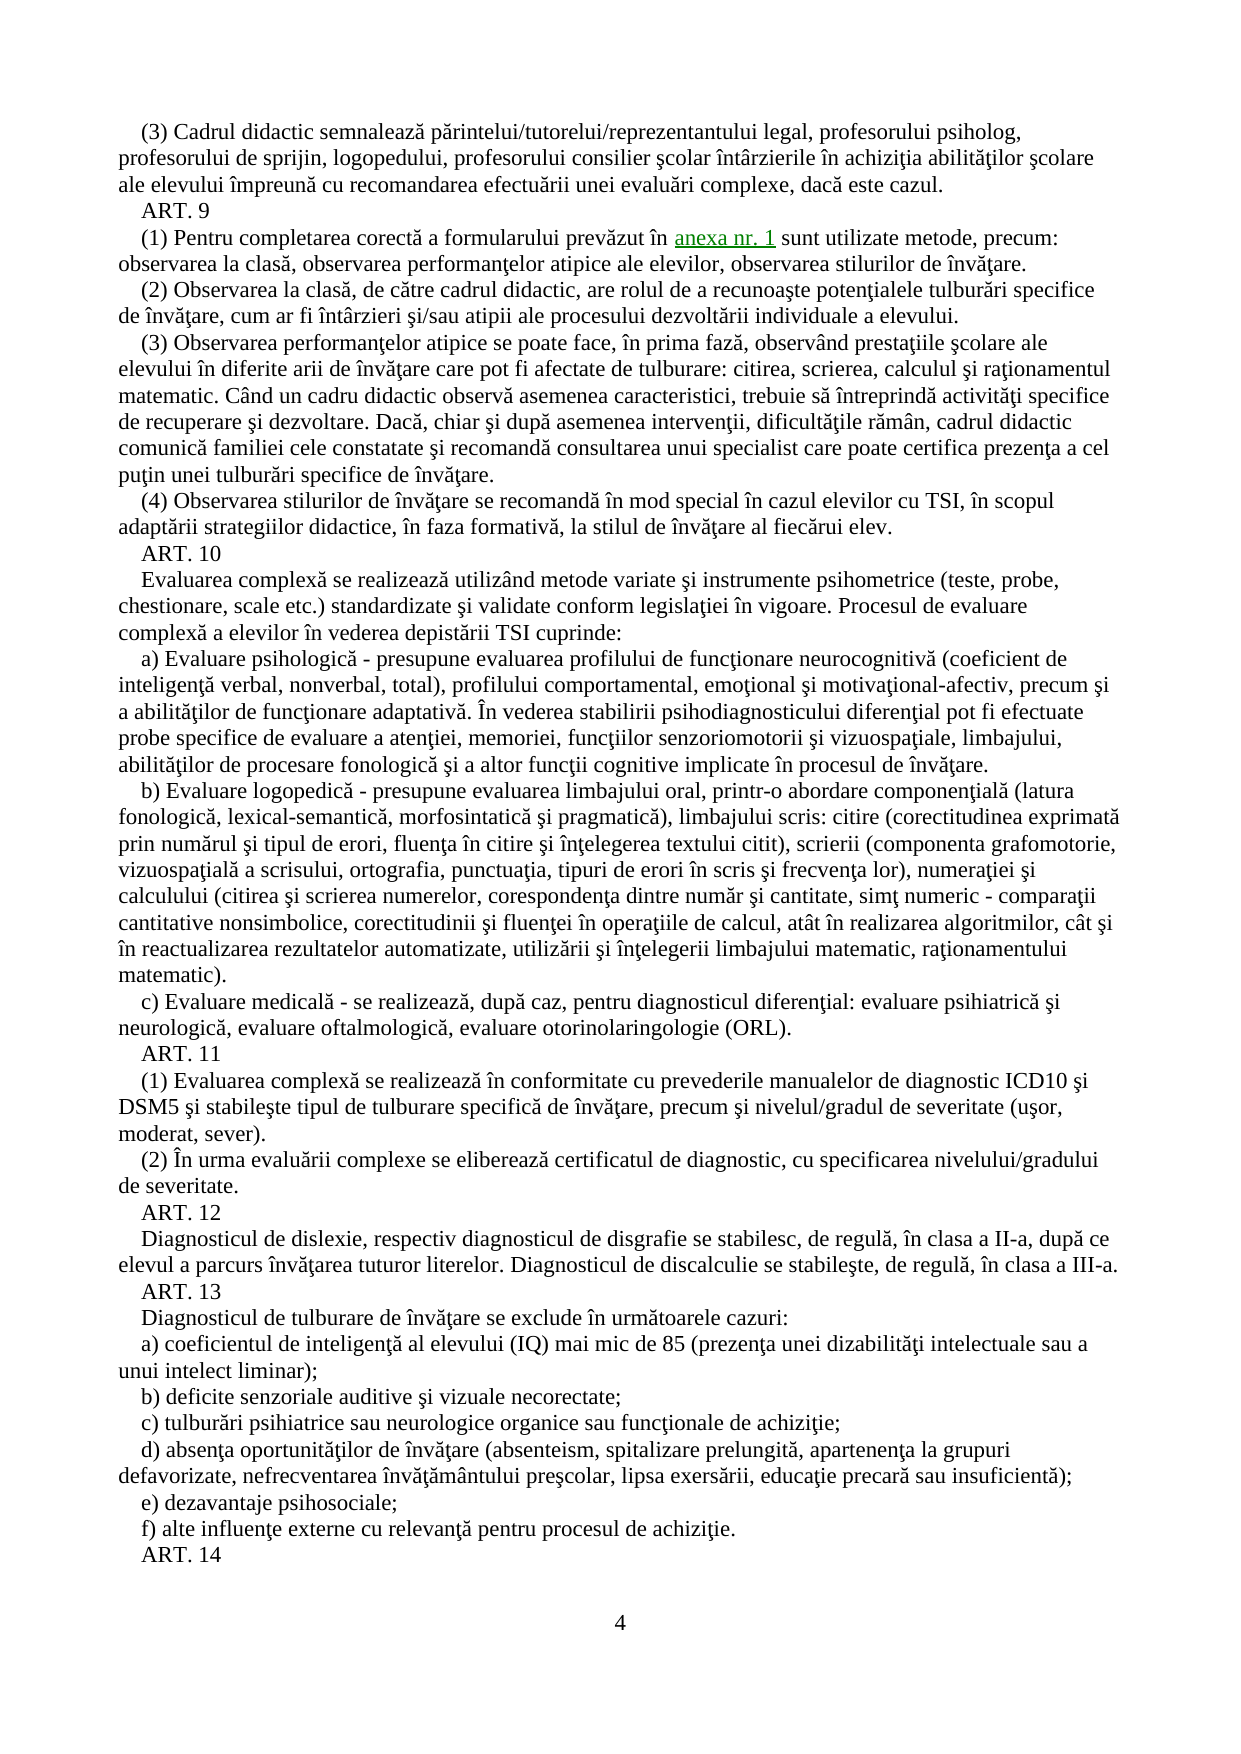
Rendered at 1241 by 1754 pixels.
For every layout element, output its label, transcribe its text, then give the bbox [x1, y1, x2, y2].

text Diagnosticul de tulburare de învăţare se exclude în următoarele cazuri: [118, 1304, 1122, 1330]
text (4) Observarea stilurilor de învăţare se recomandă în mod special în cazul elevilor cu TSI, în scopul adaptării strategiilor didactice, în faza formativă, la stilul de învăţare al fiecărui elev. [118, 487, 1122, 540]
text (2) Observarea la clasă, de către cadrul didactic, are rolul de a recunoaşte potenţialele tulburări specifice de învăţare, cum ar fi întârzieri şi/sau atipii ale procesului dezvoltării individuale a elevului. [118, 276, 1122, 329]
text ART. 13 [118, 1278, 1122, 1304]
text Evaluarea complexă se realizează utilizând metode variate şi instrumente psihometrice (teste, probe, chestionare, scale etc.) standardizate şi validate conform legislaţiei în vigoare. Procesul de evaluare complexă a elevilor în vederea depistării TSI cuprinde: [118, 566, 1122, 645]
text a) coeficientul de inteligenţă al elevului (IQ) mai mic de 85 (prezenţa unei dizabilităţi intelectuale sau a unui intelect liminar); [118, 1330, 1122, 1383]
text a) Evaluare psihologică - presupune evaluarea profilului de funcţionare neurocognitivă (coeficient de inteligenţă verbal, nonverbal, total), profilului comportamental, emoţional şi motivaţional-afectiv, precum şi a abilităţilor de funcţionare adaptativă. În vederea stabilirii psihodiagnosticului diferenţial pot fi efectuate probe specifice de evaluare a atenţiei, memoriei, funcţiilor senzoriomotorii şi vizuospaţiale, limbajului, abilităţilor de procesare fonologică şi a altor funcţii cognitive implicate în procesul de învăţare. [118, 645, 1122, 777]
text (1) Evaluarea complexă se realizează în conformitate cu prevederile manualelor de diagnostic ICD10 şi DSM5 şi stabileşte tipul de tulburare specifică de învăţare, precum şi nivelul/gradul de severitate (uşor, moderat, sever). [118, 1067, 1122, 1146]
text ART. 11 [118, 1041, 1122, 1067]
text ART. 9 [118, 197, 1122, 223]
text ART. 10 [118, 540, 1122, 566]
text d) absenţa oportunităţilor de învăţare (absenteism, spitalizare prelungită, apartenenţa la grupuri defavorizate, nefrecventarea învăţământului preşcolar, lipsa exersării, educaţie precară sau insuficientă); [118, 1436, 1122, 1488]
text c) Evaluare medicală - se realizează, după caz, pentru diagnosticul diferenţial: evaluare psihiatrică şi neurologică, evaluare oftalmologică, evaluare otorinolaringologie (ORL). [118, 988, 1122, 1041]
text c) tulburări psihiatrice sau neurologice organice sau funcţionale de achiziţie; [118, 1409, 1122, 1436]
text f) alte influenţe externe cu relevanţă pentru procesul de achiziţie. [118, 1515, 1122, 1541]
text b) Evaluare logopedică - presupune evaluarea limbajului oral, printr-o abordare componenţială (latura fonologică, lexical-semantică, morfosintatică şi pragmatică), limbajului scris: citire (corectitudinea exprimată prin numărul şi tipul de erori, fluenţa în citire şi înţelegerea textului citit), scrierii (componenta grafomotorie, vizuospaţială a scrisului, ortografia, punctuaţia, tipuri de erori în scris şi frecvenţa lor), numeraţiei şi calculului (citirea şi scrierea numerelor, corespondenţa dintre număr şi cantitate, simţ numeric - comparaţii cantitative nonsimbolice, corectitudinii şi fluenţei în operaţiile de calcul, atât în realizarea algoritmilor, cât şi în reactualizarea rezultatelor automatizate, utilizării şi înţelegerii limbajului matematic, raţionamentului matematic). [118, 777, 1122, 988]
text (3) Cadrul didactic semnalează părintelui/tutorelui/reprezentantului legal, profesorului psiholog, profesorului de sprijin, logopedului, profesorului consilier şcolar întârzierile în achiziţia abilităţilor şcolare ale elevului împreună cu recomandarea efectuării unei evaluări complexe, dacă este cazul. [118, 118, 1122, 197]
text Diagnosticul de dislexie, respectiv diagnosticul de disgrafie se stabilesc, de regulă, în clasa a II-a, după ce elevul a parcurs învăţarea tuturor literelor. Diagnosticul de discalculie se stabileşte, de regulă, în clasa a III-a. [118, 1225, 1122, 1278]
text (3) Observarea performanţelor atipice se poate face, în prima fază, observând prestaţiile şcolare ale elevului în diferite arii de învăţare care pot fi afectate de tulburare: citirea, scrierea, calculul şi raţionamentul matematic. Când un cadru didactic observă asemenea caracteristici, trebuie să întreprindă activităţi specifice de recuperare şi dezvoltare. Dacă, chiar şi după asemenea intervenţii, dificultăţile rămân, cadrul didactic comunică familiei cele constatate şi recomandă consultarea unui specialist care poate certifica prezenţa a cel puţin unei tulburări specifice de învăţare. [118, 329, 1122, 487]
text ART. 14 [118, 1541, 1122, 1568]
text e) dezavantaje psihosociale; [118, 1488, 1122, 1515]
text b) deficite senzoriale auditive şi vizuale necorectate; [118, 1383, 1122, 1409]
text (2) În urma evaluării complexe se eliberează certificatul de diagnostic, cu specificarea nivelului/gradului de severitate. [118, 1146, 1122, 1199]
text (1) Pentru completarea corectă a formularului prevăzut în anexa nr. 1 sunt utilizate metode, precum: observarea la clasă, observarea performanţelor atipice ale elevilor, observarea stilurilor de învăţare. [118, 223, 1122, 276]
text ART. 12 [118, 1199, 1122, 1225]
